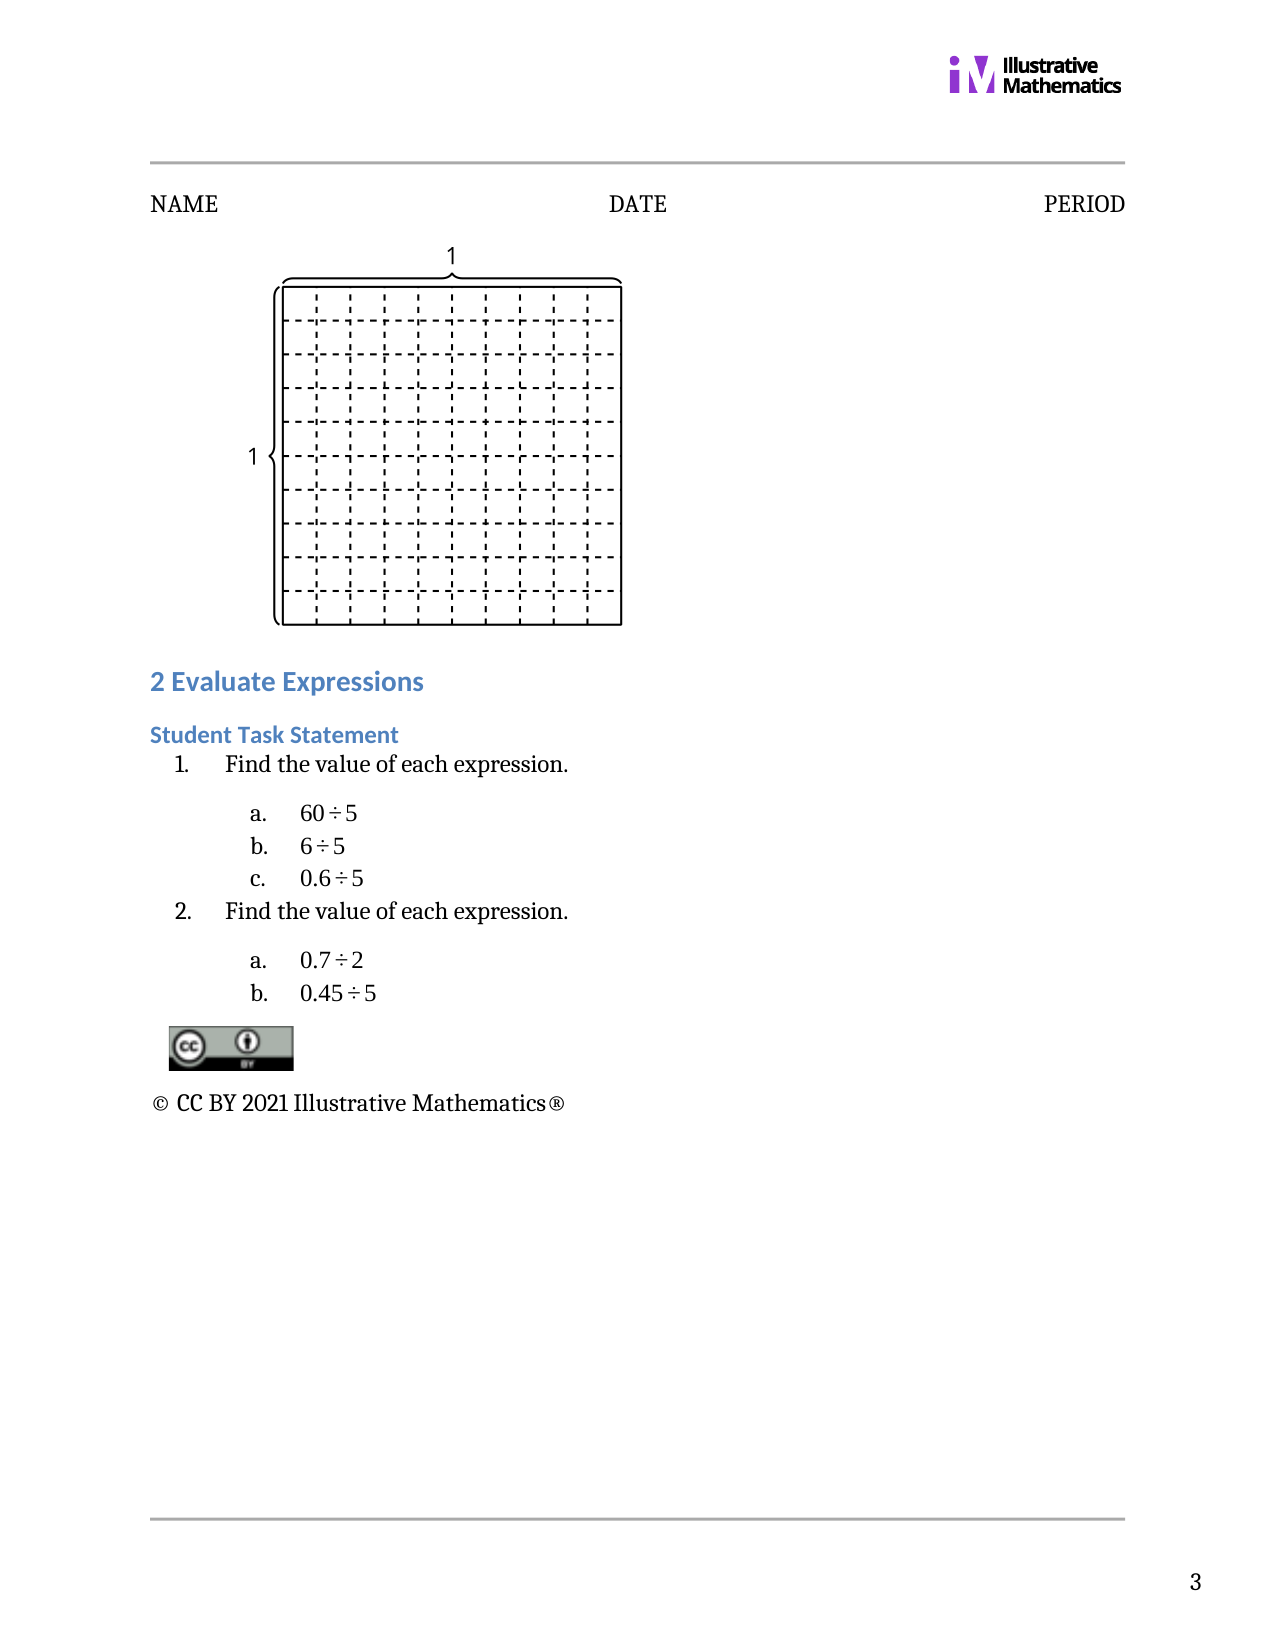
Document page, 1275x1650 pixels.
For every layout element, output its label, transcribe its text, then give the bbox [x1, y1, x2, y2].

picture [243, 247, 624, 636]
list Find the value of each expression. [175, 897, 1125, 926]
picture [949, 55, 1121, 93]
subtitle 2 Evaluate Expressions [150, 663, 1125, 698]
picture [168, 1026, 294, 1071]
subtitle Student Task Statement [150, 719, 1125, 750]
text © CC BY 2021 Illustrative Mathematics® [150, 1089, 1125, 1118]
list Find the value of each expression. [175, 750, 1125, 778]
